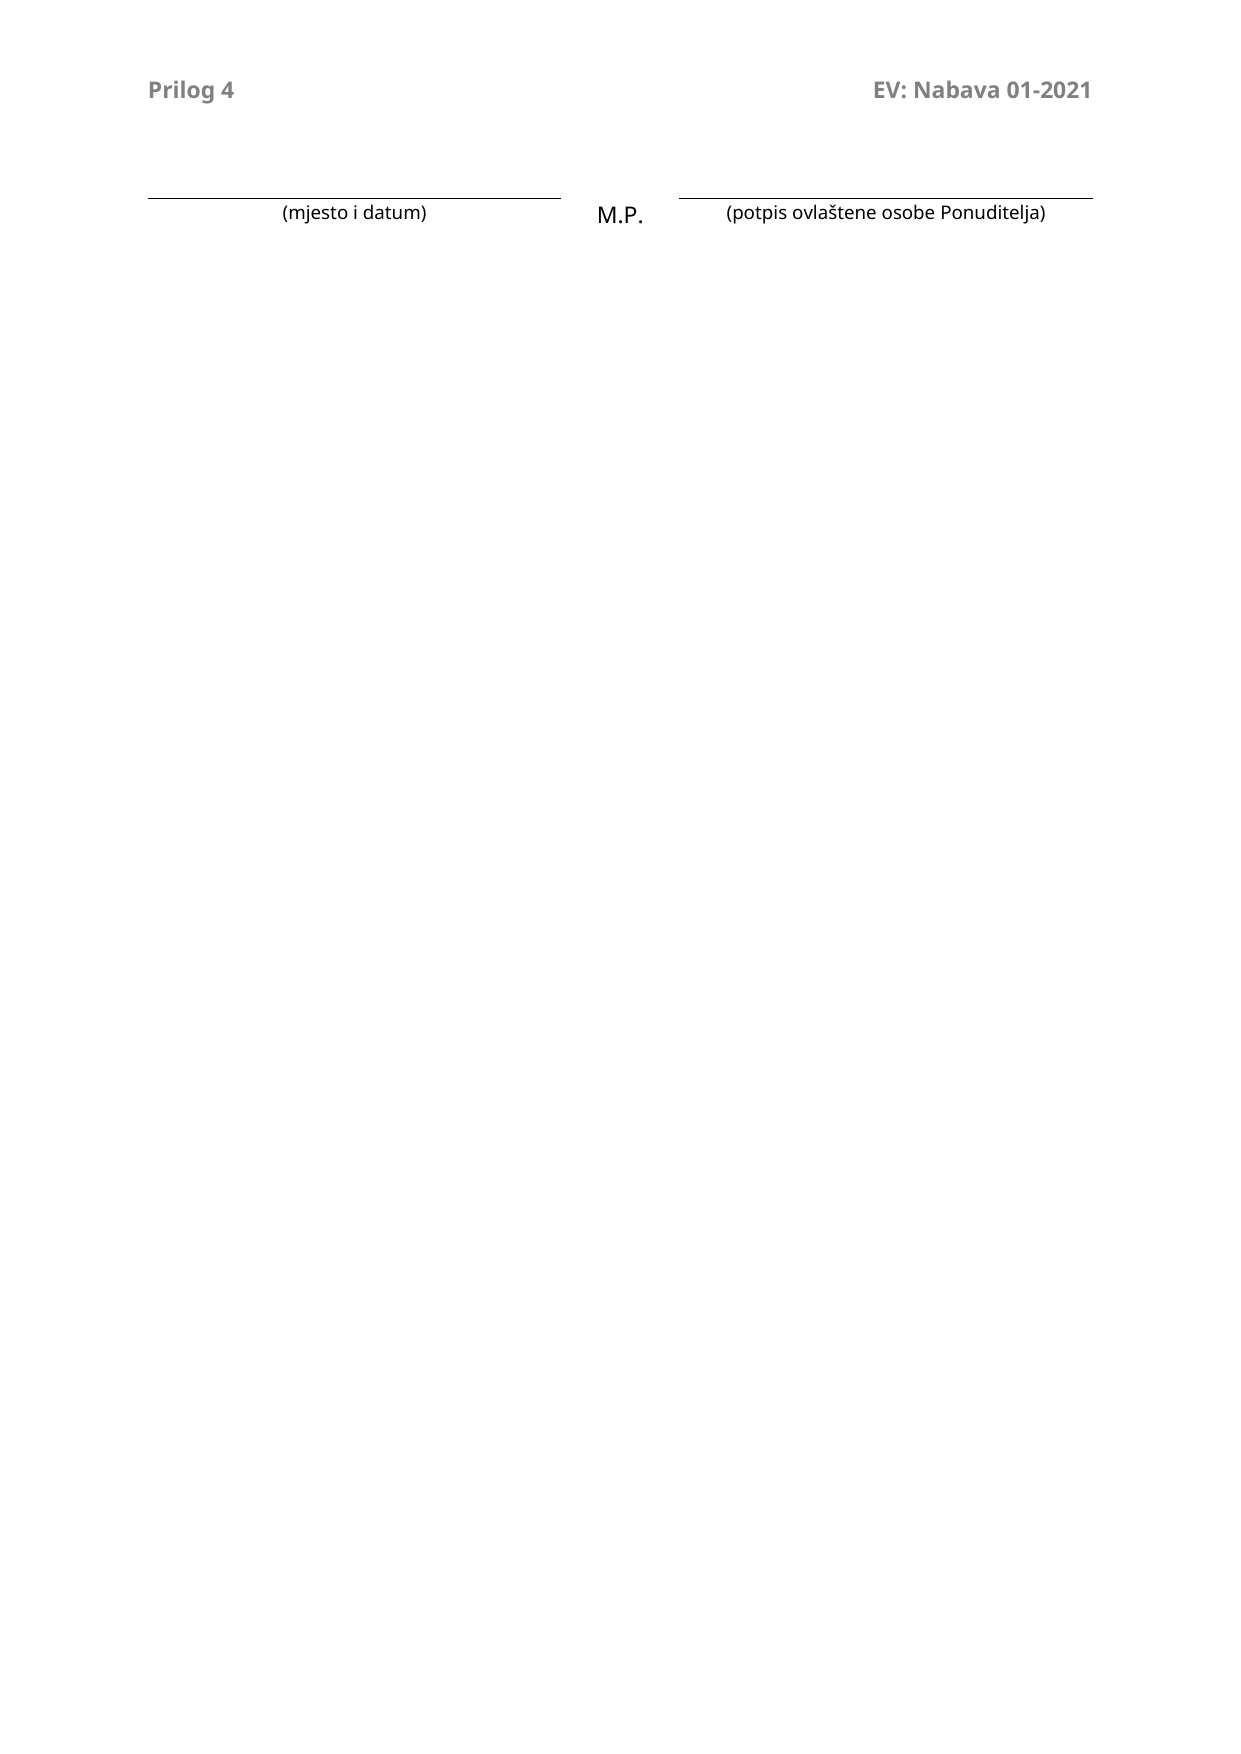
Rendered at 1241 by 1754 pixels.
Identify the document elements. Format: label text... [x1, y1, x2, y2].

table_header (potpis ovlaštene osobe Ponuditelja) [679, 199, 1093, 231]
table_header M.P. [561, 198, 679, 231]
table_header (mjesto i datum) [148, 199, 561, 231]
